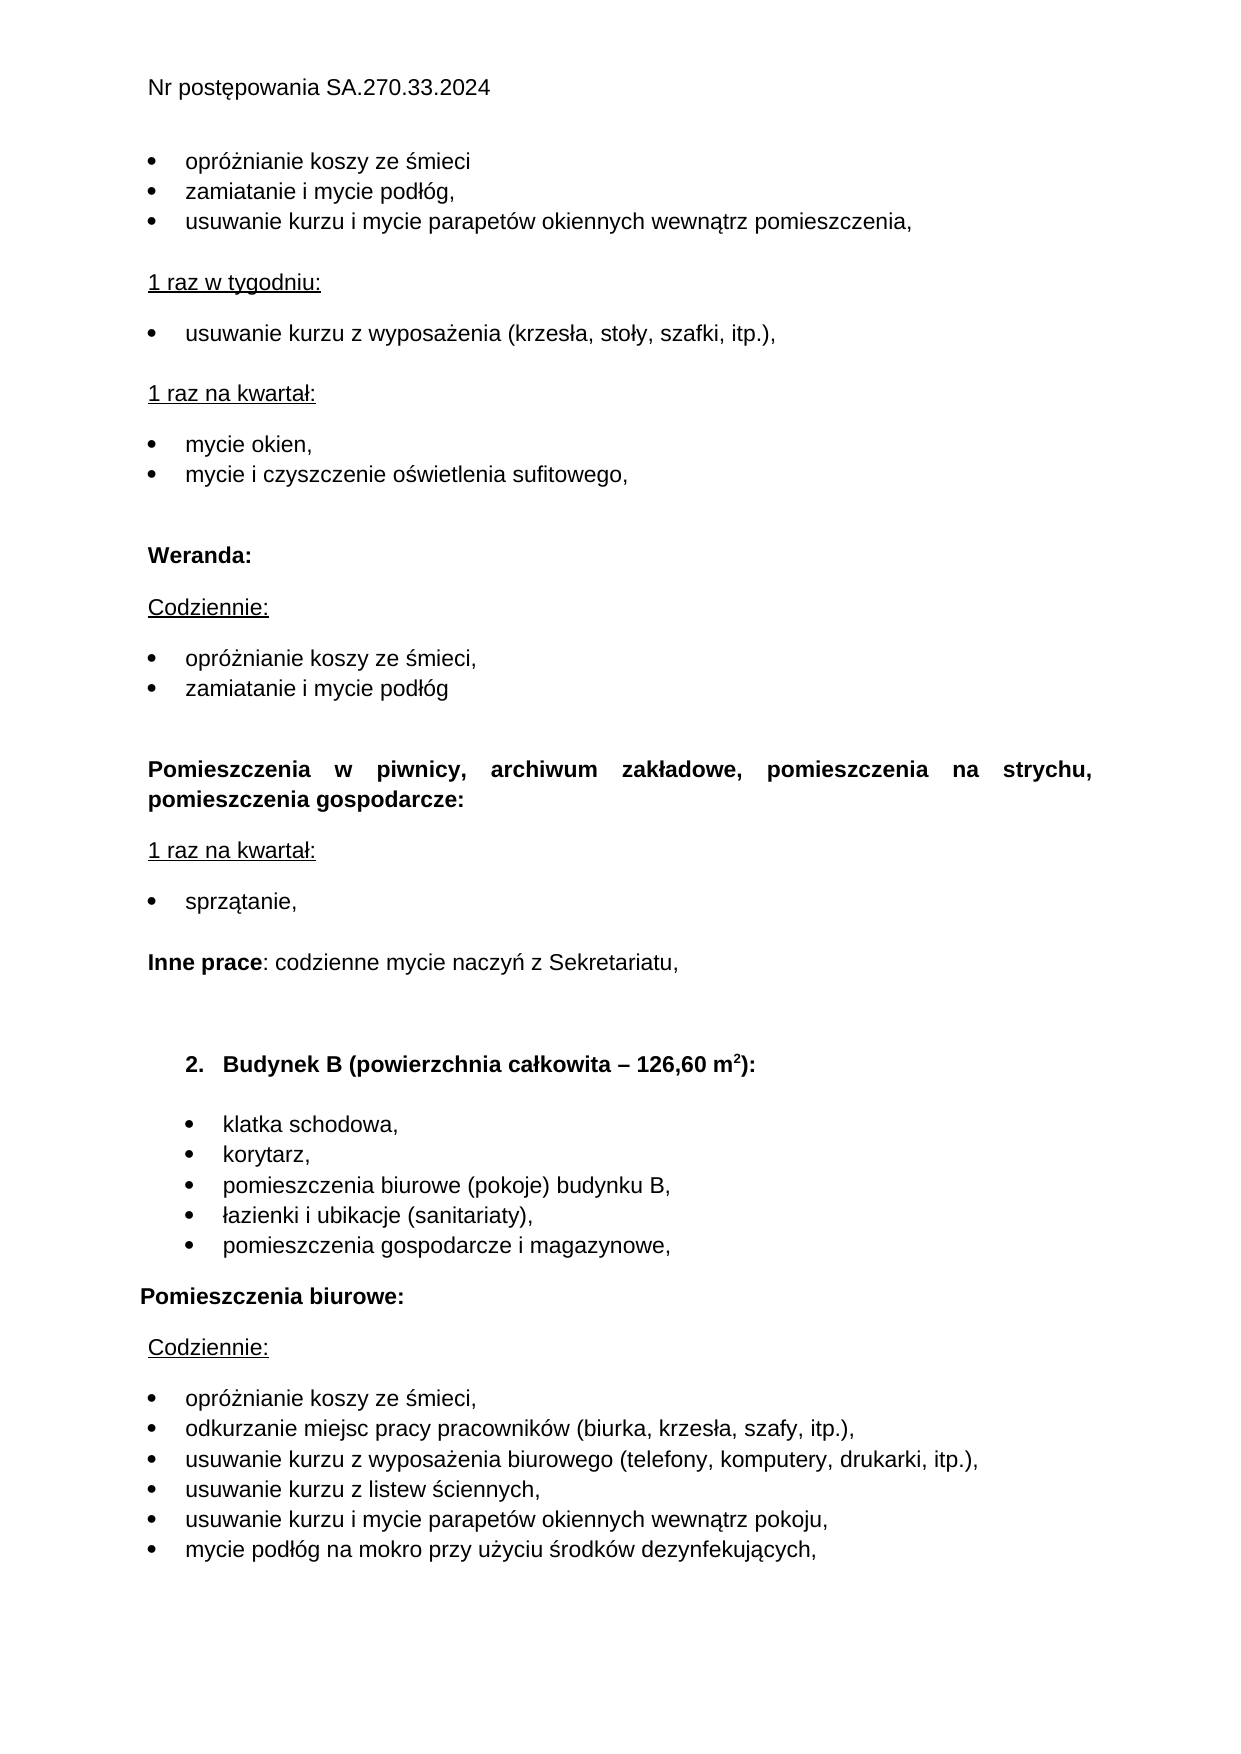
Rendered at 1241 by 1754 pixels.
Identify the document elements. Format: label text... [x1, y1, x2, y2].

text Weranda: [148, 542, 1093, 569]
text Pomieszczenia w piwnicy, archiwum zakładowe, pomieszczenia na strychu, pomieszczenia gospodarcze: [148, 756, 1093, 812]
list opróżnianie koszy ze śmieci, [148, 1385, 1093, 1411]
list sprzątanie, [148, 888, 1093, 914]
list opróżnianie koszy ze śmieci [148, 148, 1093, 174]
list mycie i czyszczenie oświetlenia sufitowego, [148, 461, 1093, 487]
list pomieszczenia gospodarcze i magazynowe, [185, 1232, 1093, 1258]
list usuwanie kurzu i mycie parapetów okiennych wewnątrz pomieszczenia, [148, 208, 1093, 234]
list usuwanie kurzu z wyposażenia (krzesła, stoły, szafki, itp.), [148, 319, 1093, 346]
list Budynek B (powierzchnia całkowita – 126,60 m2): [185, 1051, 1093, 1077]
list pomieszczenia biurowe (pokoje) budynku B, [185, 1172, 1093, 1198]
list zamiatanie i mycie podłóg, [148, 178, 1093, 204]
text Inne prace: codzienne mycie naczyń z Sekretariatu, [148, 949, 1093, 975]
list korytarz, [185, 1141, 1093, 1168]
list klatka schodowa, [185, 1111, 1093, 1137]
list zamiatanie i mycie podłóg [148, 675, 1093, 701]
list opróżnianie koszy ze śmieci, [148, 644, 1093, 671]
list łazienki i ubikacje (sanitariaty), [185, 1202, 1093, 1228]
text 1 raz na kwartał: [148, 380, 1093, 406]
list usuwanie kurzu z listew ściennych, [148, 1476, 1093, 1502]
list mycie podłóg na mokro przy użyciu środków dezynfekujących, [148, 1536, 1093, 1562]
list usuwanie kurzu z wyposażenia biurowego (telefony, komputery, drukarki, itp.), [148, 1446, 1093, 1472]
list usuwanie kurzu i mycie parapetów okiennych wewnątrz pokoju, [148, 1506, 1093, 1532]
text 1 raz w tygodniu: [148, 268, 1093, 295]
text Codziennie: [148, 1334, 1093, 1360]
list mycie okien, [148, 431, 1093, 457]
text 1 raz na kwartał: [148, 837, 1093, 863]
list odkurzanie miejsc pracy pracowników (biurka, krzesła, szafy, itp.), [148, 1415, 1093, 1442]
text Codziennie: [148, 593, 1093, 620]
text Pomieszczenia biurowe: [140, 1283, 1093, 1309]
